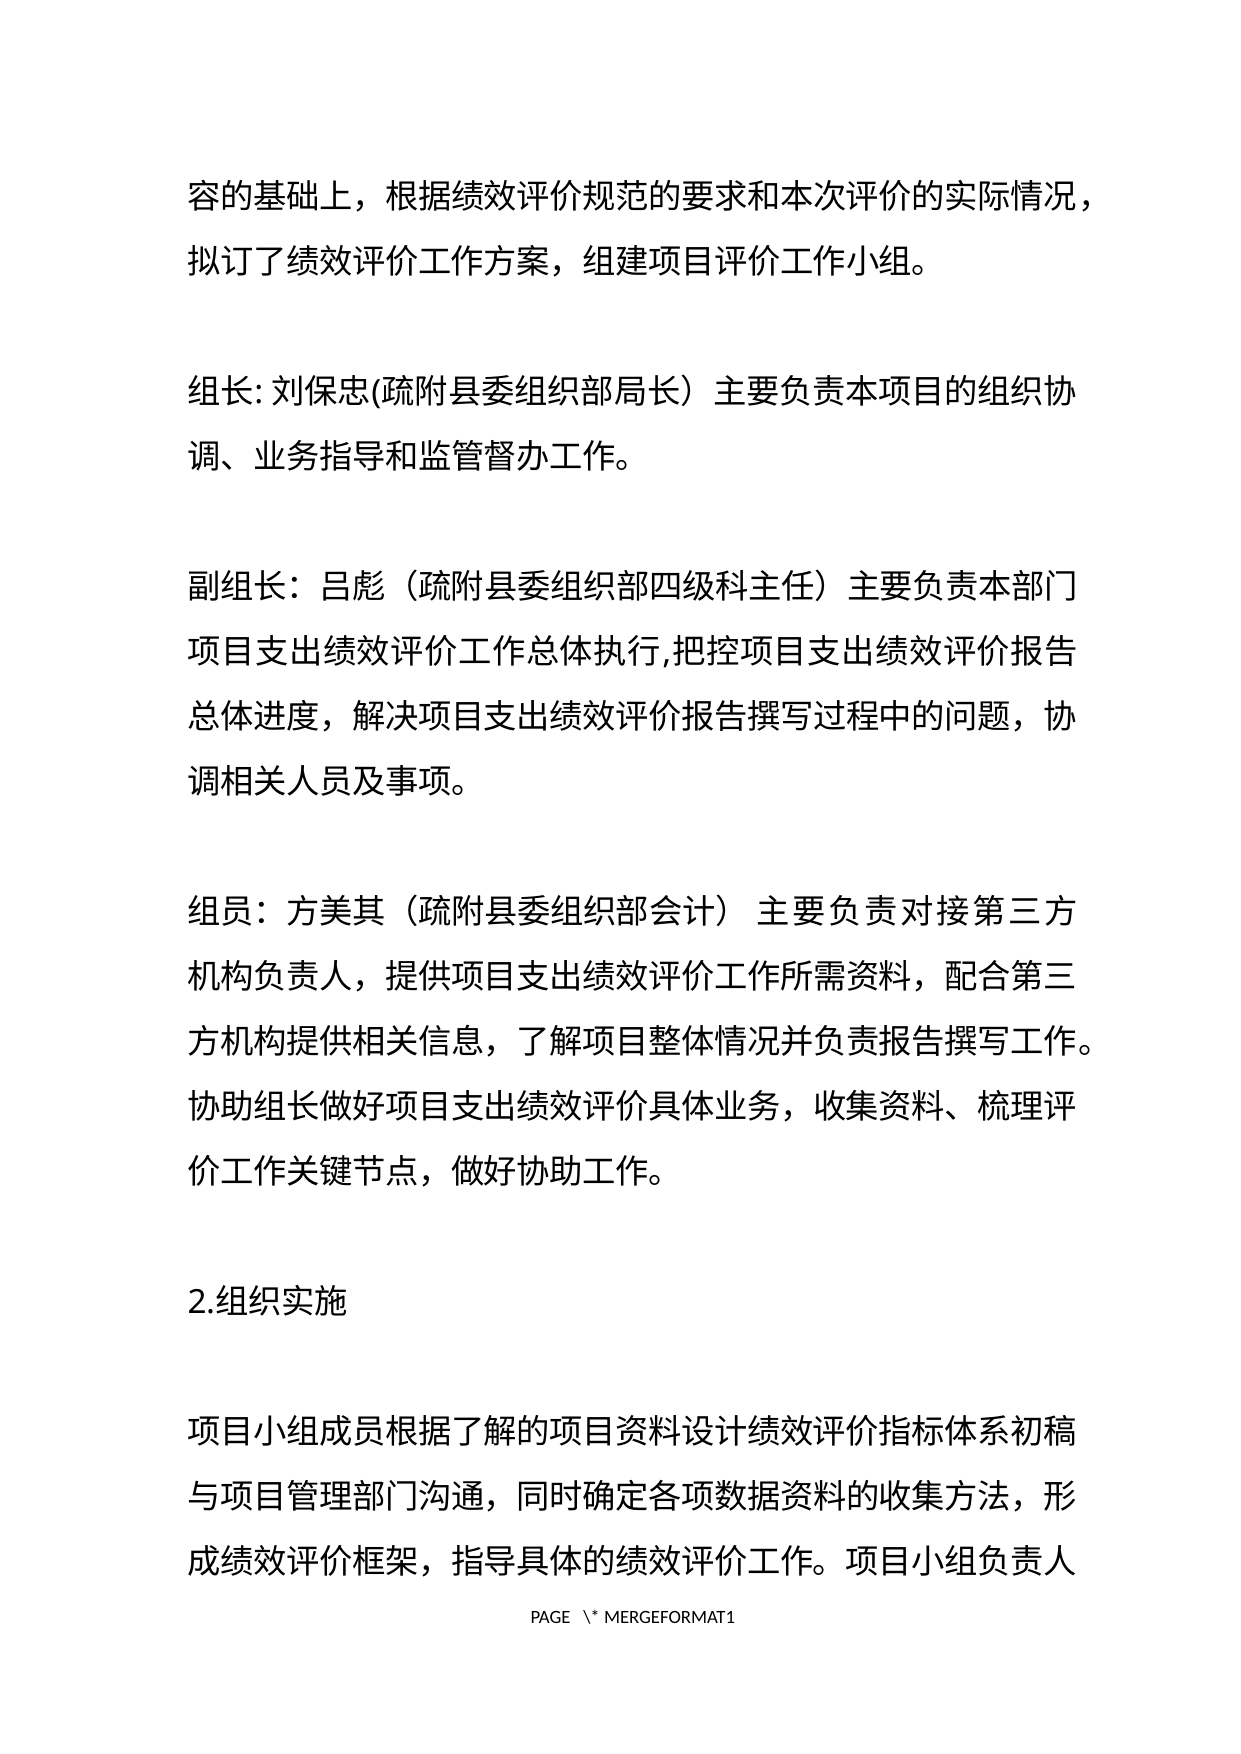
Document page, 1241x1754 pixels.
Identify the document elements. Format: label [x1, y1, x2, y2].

text [187, 162, 1078, 1592]
